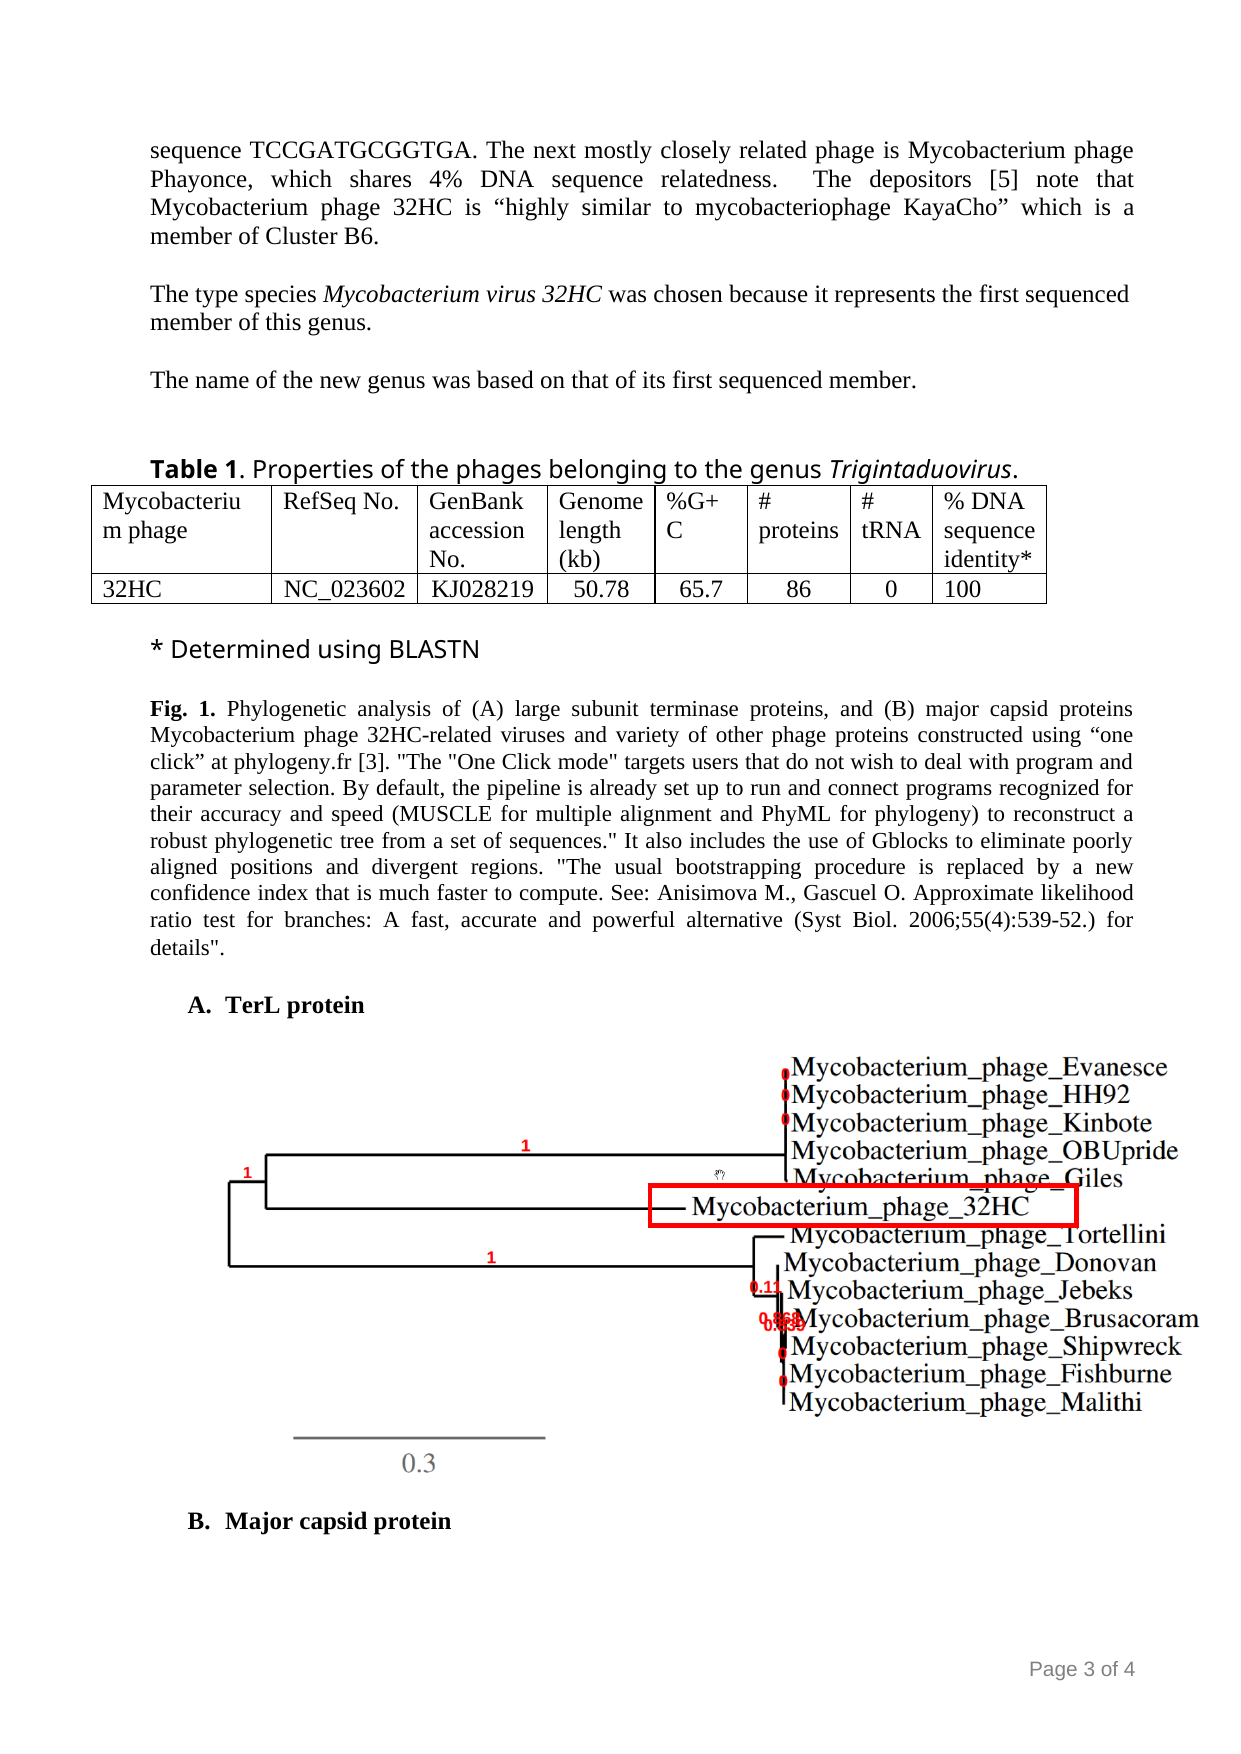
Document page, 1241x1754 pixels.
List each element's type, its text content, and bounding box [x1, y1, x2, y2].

table_cell 86 [748, 574, 850, 602]
table_header GenBank accession No. [418, 486, 547, 573]
table_header % DNA sequence identity* [933, 486, 1046, 573]
table_header Genome length (kb) [548, 486, 654, 573]
text The type species Mycobacterium virus 32HC was chosen because it represents the first sequenced member of this genus. [150, 279, 1135, 336]
table_header %G+C [656, 486, 747, 573]
picture [225, 1047, 1211, 1478]
table_cell NC_023602 [272, 574, 417, 602]
table_cell 32HC [92, 574, 271, 602]
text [150, 135, 1135, 250]
table_header Mycobacterium phage [92, 486, 271, 573]
table_header # proteins [748, 486, 850, 573]
text Fig. 1. Phylogenetic analysis of (A) large subunit terminase proteins, and (B) major capsid proteins Mycobacterium phage 32HC-related viruses and variety of other phage proteins constructed using “one click” at phylogeny.fr [3]. "The "One Click mode" targets users that do not wish to deal with program and parameter selection. By default, the pipeline is already set up to run and connect programs recognized for their accuracy and speed (MUSCLE for multiple alignment and PhyML for phylogeny) to reconstruct a robust phylogenetic tree from a set of sequences." It also includes the use of Gblocks to eliminate poorly aligned positions and divergent regions. "The usual bootstrapping procedure is replaced by a new confidence index that is much faster to compute. See: Anisimova M., Gascuel O. Approximate likelihood ratio test for branches: A fast, accurate and powerful alternative (Syst Biol. 2006;55(4):539-52.) for details". [150, 695, 1135, 961]
table_cell 65.7 [656, 574, 747, 602]
list Major capsid protein [187, 1506, 1135, 1535]
text The name of the new genus was based on that of its first sequenced member. [150, 365, 1135, 394]
table_header RefSeq No. [272, 486, 417, 573]
table_cell 50.78 [548, 574, 654, 602]
text Table 1. Properties of the phages belonging to the genus Trigintaduovirus. [150, 451, 1135, 485]
table_cell KJ028219 [418, 574, 547, 602]
table_cell 100 [933, 574, 1046, 602]
text * Determined using BLASTN [150, 603, 1135, 666]
table_header # tRNA [851, 486, 932, 573]
table_cell 0 [851, 574, 932, 602]
